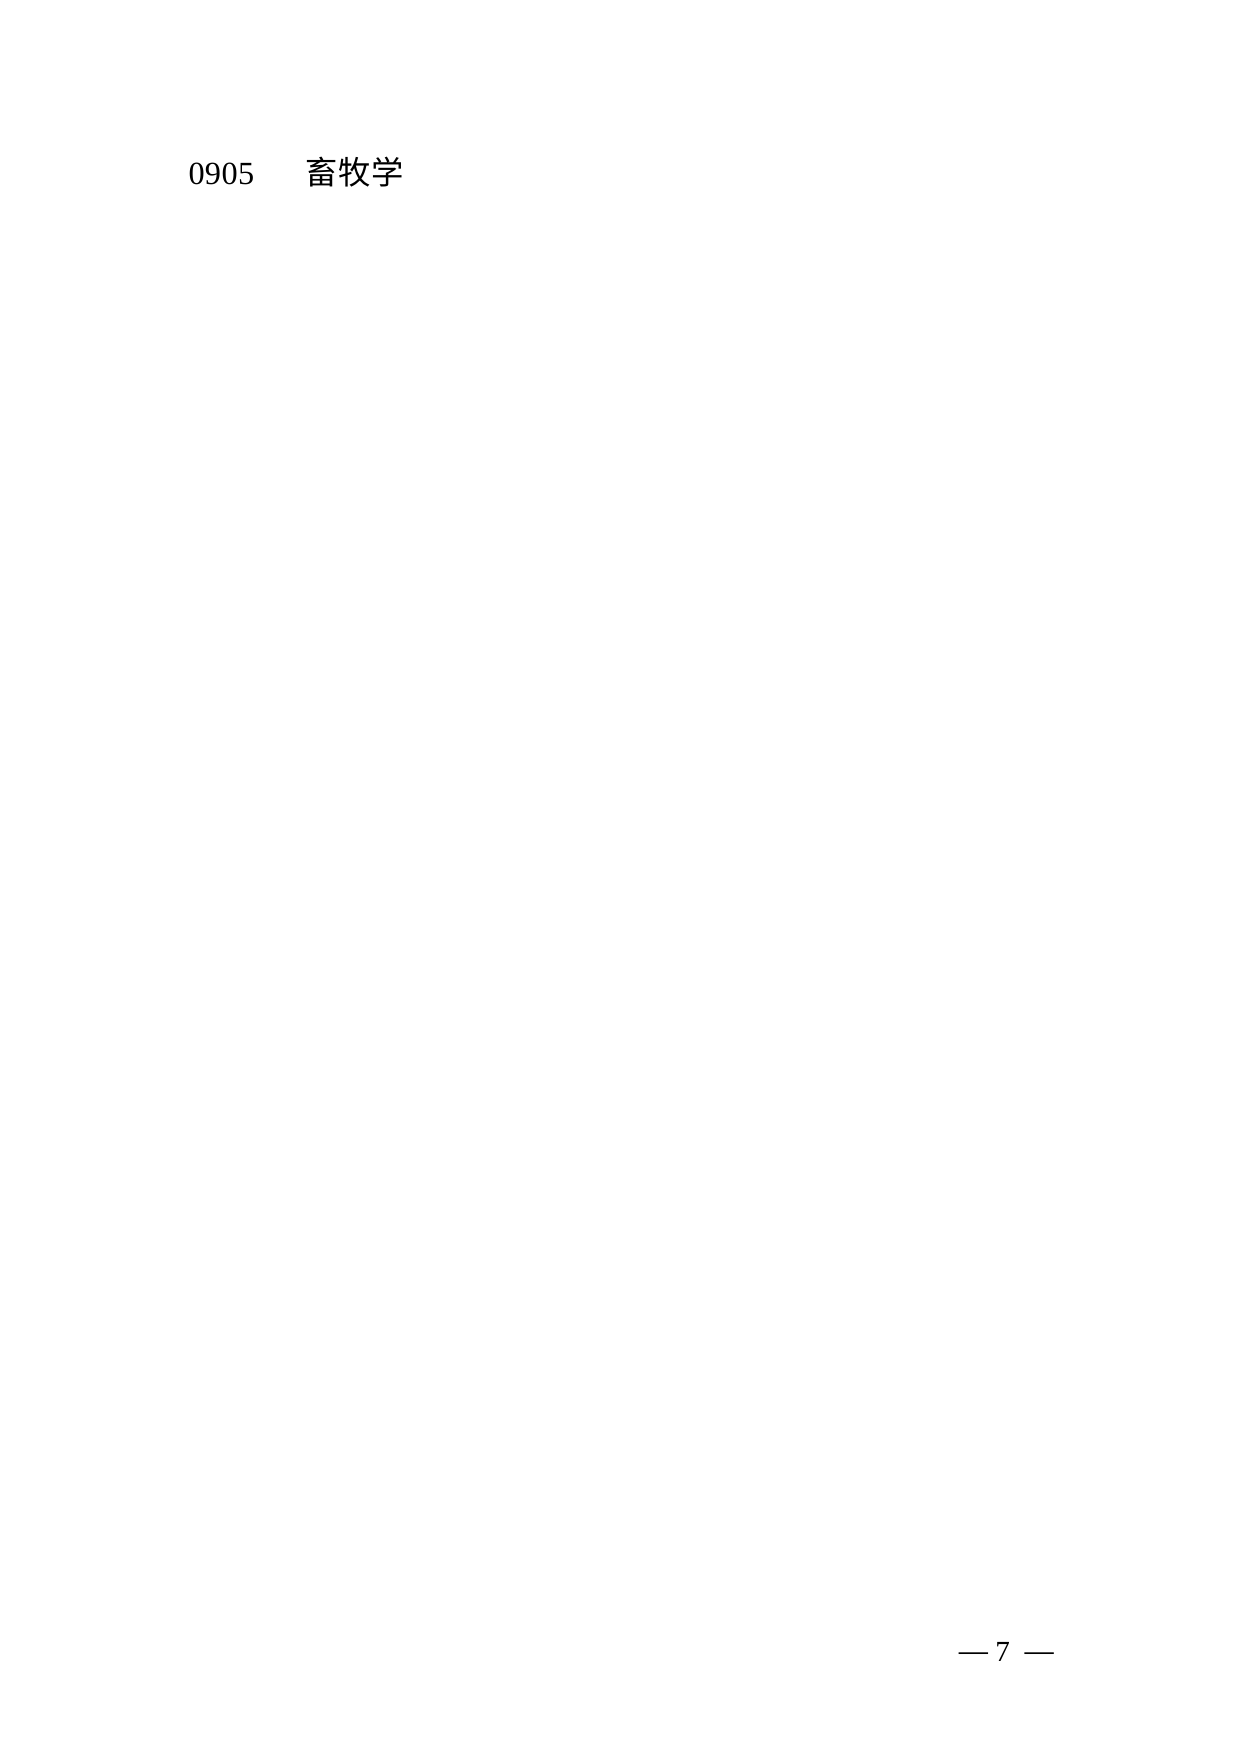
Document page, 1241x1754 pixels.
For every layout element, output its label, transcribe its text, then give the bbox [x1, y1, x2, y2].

text 0905 畜牧学 [188, 149, 1054, 193]
